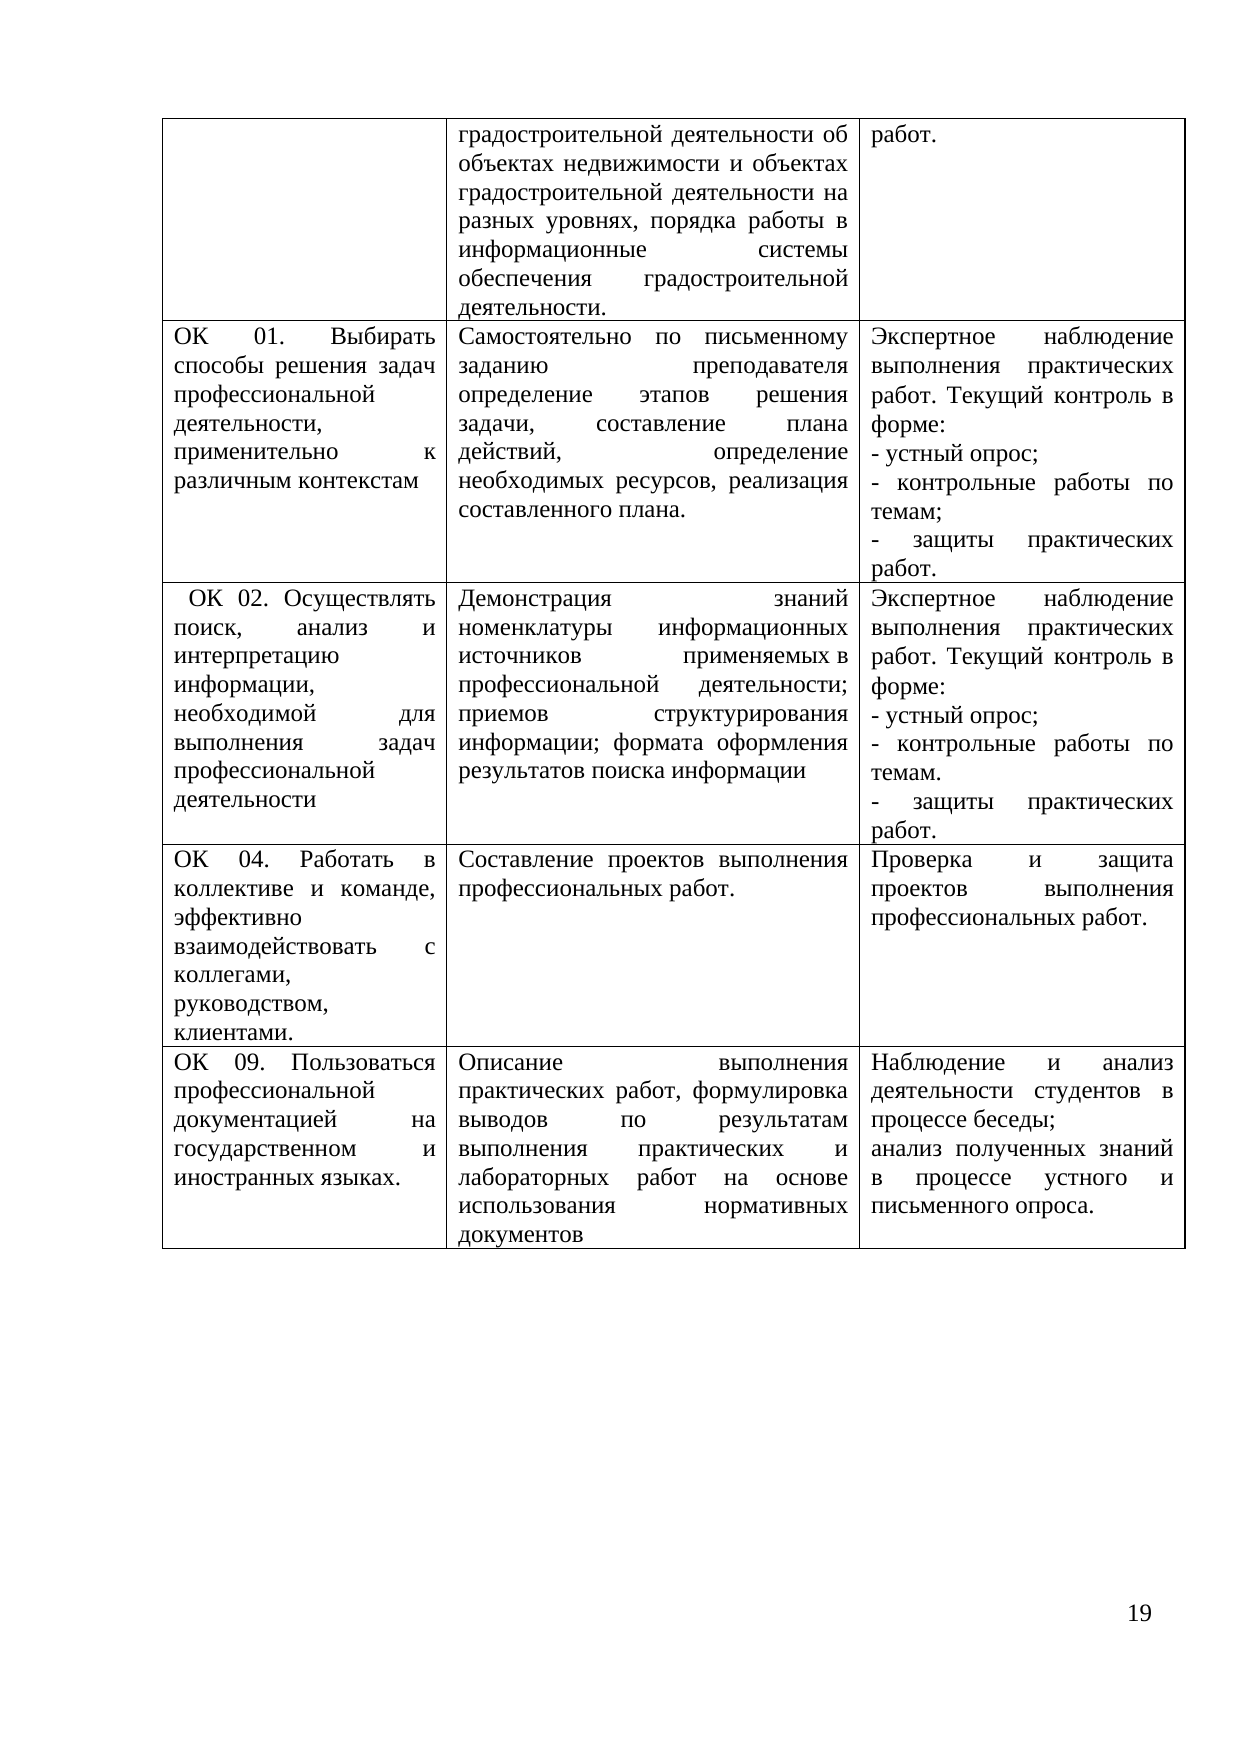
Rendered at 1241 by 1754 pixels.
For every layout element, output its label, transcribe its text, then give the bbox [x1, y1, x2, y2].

table_cell Самостоятельно по письменному заданию преподавателя определение этапов решения задачи, составление плана действий, определение необходимых ресурсов, реализация составленного плана. [447, 321, 859, 582]
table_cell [163, 119, 446, 320]
table_cell Описание выполнения практических работ, формулировка выводов по результатам выполнения практических и лабораторных работ на основе использования нормативных документов [447, 1047, 859, 1248]
table_cell Демонстрация знаний номенклатуры информационных источников применяемых в профессиональной деятельности; приемов структурирования информации; формата оформления результатов поиска информации [447, 583, 859, 843]
table_cell ОК 01. Выбирать способы решения задач профессиональной деятельности, применительно к различным контекстам [163, 321, 446, 582]
table_cell ОК 04. Работать в коллективе и команде, эффективно взаимодействовать с коллегами, руководством, клиентами. [163, 845, 446, 1046]
table_cell Наблюдение и анализ деятельности студентов в процессе беседы; анализ полученных знаний в процессе устного и письменного опроса. [860, 1047, 1184, 1248]
table_cell ОК 09. Пользоваться профессиональной документацией на государственном и иностранных языках. [163, 1047, 446, 1248]
table_cell Экспертное наблюдение выполнения практических работ. Текущий контроль в форме: - устный опрос; - контрольные работы по темам. - защиты практических работ. [860, 583, 1184, 843]
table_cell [860, 119, 1184, 320]
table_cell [447, 119, 859, 320]
table_cell ОК 02. Осуществлять поиск, анализ и интерпретацию информации, необходимой для выполнения задач профессиональной деятельности [163, 583, 446, 843]
table_cell Составление проектов выполнения профессиональных работ. [447, 845, 859, 1046]
table_cell Проверка и защита проектов выполнения профессиональных работ. [860, 845, 1184, 1046]
